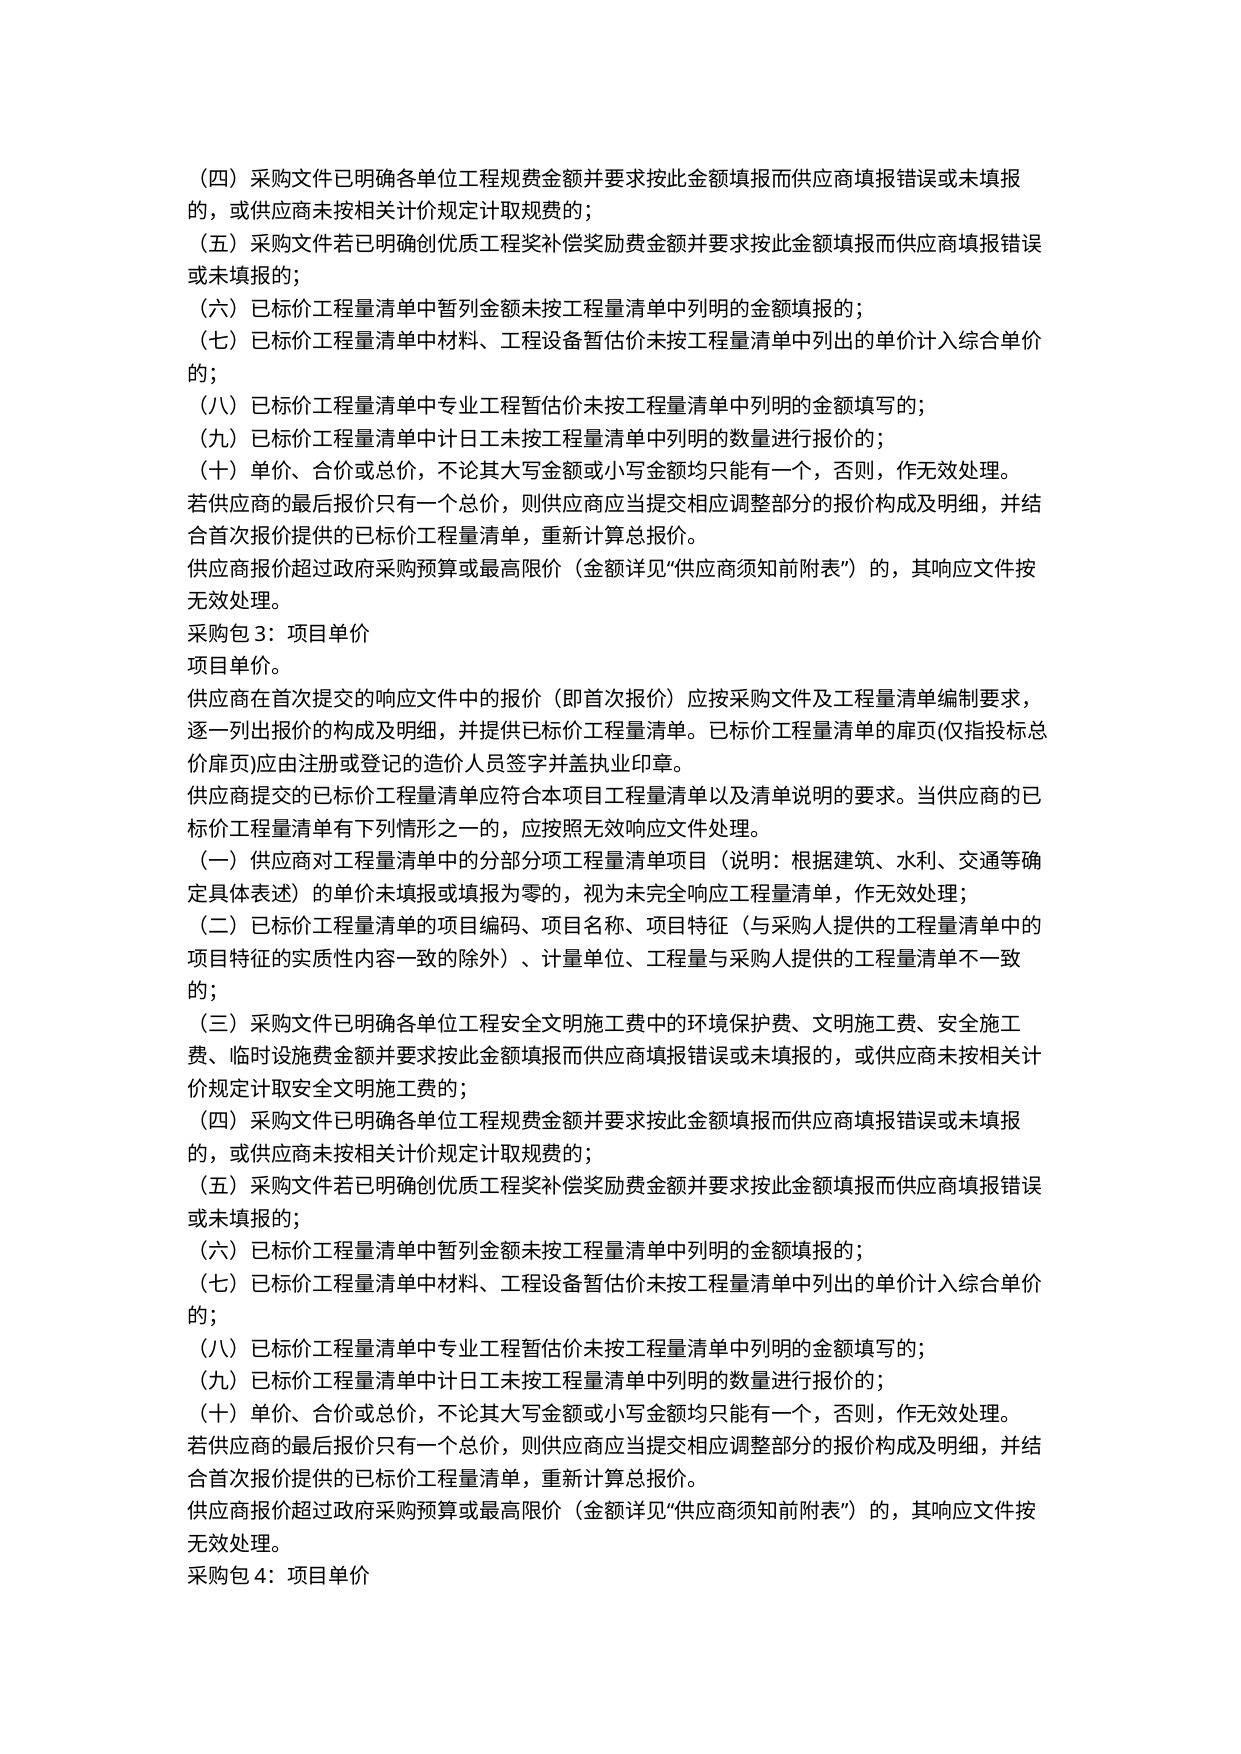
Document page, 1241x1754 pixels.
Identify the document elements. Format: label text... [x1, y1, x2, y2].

text （七）已标价工程量清单中材料、工程设备暂估价未按工程量清单中列出的单价计入综合单价的； [187, 1267, 1053, 1332]
text （四）采购文件已明确各单位工程规费金额并要求按此金额填报而供应商填报错误或未填报的，或供应商未按相关计价规定计取规费的； [187, 1104, 1053, 1169]
text 供应商提交的已标价工程量清单应符合本项目工程量清单以及清单说明的要求。当供应商的已标价工程量清单有下列情形之一的，应按照无效响应文件处理。 [187, 779, 1053, 844]
text 供应商报价超过政府采购预算或最高限价（金额详见“供应商须知前附表”）的，其响应文件按无效处理。 [187, 552, 1053, 617]
text （五）采购文件若已明确创优质工程奖补偿奖励费金额并要求按此金额填报而供应商填报错误或未填报的； [187, 1169, 1053, 1234]
text 项目单价。 [187, 649, 1053, 682]
text （二）已标价工程量清单的项目编码、项目名称、项目特征（与采购人提供的工程量清单中的项目特征的实质性内容一致的除外）、计量单位、工程量与采购人提供的工程量清单不一致的； [187, 909, 1053, 1007]
text （八）已标价工程量清单中专业工程暂估价未按工程量清单中列明的金额填写的； [187, 1332, 1053, 1364]
text （六）已标价工程量清单中暂列金额未按工程量清单中列明的金额填报的； [187, 1234, 1053, 1267]
text （五）采购文件若已明确创优质工程奖补偿奖励费金额并要求按此金额填报而供应商填报错误或未填报的； [187, 227, 1053, 292]
text 供应商在首次提交的响应文件中的报价（即首次报价）应按采购文件及工程量清单编制要求，逐一列出报价的构成及明细，并提供已标价工程量清单。已标价工程量清单的扉页(仅指投标总价扉页)应由注册或登记的造价人员签字并盖执业印章。 [187, 682, 1053, 779]
text （三）采购文件已明确各单位工程安全文明施工费中的环境保护费、文明施工费、安全施工费、临时设施费金额并要求按此金额填报而供应商填报错误或未填报的，或供应商未按相关计价规定计取安全文明施工费的； [187, 1007, 1053, 1104]
text （六）已标价工程量清单中暂列金额未按工程量清单中列明的金额填报的； [187, 292, 1053, 324]
text 若供应商的最后报价只有一个总价，则供应商应当提交相应调整部分的报价构成及明细，并结合首次报价提供的已标价工程量清单，重新计算总报价。 [187, 487, 1053, 552]
text 供应商报价超过政府采购预算或最高限价（金额详见“供应商须知前附表”）的，其响应文件按无效处理。 [187, 1494, 1053, 1559]
text 采购包3：项目单价 [187, 617, 1053, 649]
text 若供应商的最后报价只有一个总价，则供应商应当提交相应调整部分的报价构成及明细，并结合首次报价提供的已标价工程量清单，重新计算总报价。 [187, 1429, 1053, 1494]
text （九）已标价工程量清单中计日工未按工程量清单中列明的数量进行报价的； [187, 1364, 1053, 1397]
text （一）供应商对工程量清单中的分部分项工程量清单项目（说明：根据建筑、水利、交通等确定具体表述）的单价未填报或填报为零的，视为未完全响应工程量清单，作无效处理； [187, 844, 1053, 909]
text （七）已标价工程量清单中材料、工程设备暂估价未按工程量清单中列出的单价计入综合单价的； [187, 324, 1053, 389]
text （四）采购文件已明确各单位工程规费金额并要求按此金额填报而供应商填报错误或未填报的，或供应商未按相关计价规定计取规费的； [187, 162, 1053, 227]
text （八）已标价工程量清单中专业工程暂估价未按工程量清单中列明的金额填写的； [187, 389, 1053, 422]
text （九）已标价工程量清单中计日工未按工程量清单中列明的数量进行报价的； [187, 422, 1053, 454]
text （十）单价、合价或总价，不论其大写金额或小写金额均只能有一个，否则，作无效处理。 [187, 454, 1053, 487]
text 采购包4：项目单价 [187, 1559, 1053, 1592]
text （十）单价、合价或总价，不论其大写金额或小写金额均只能有一个，否则，作无效处理。 [187, 1397, 1053, 1429]
